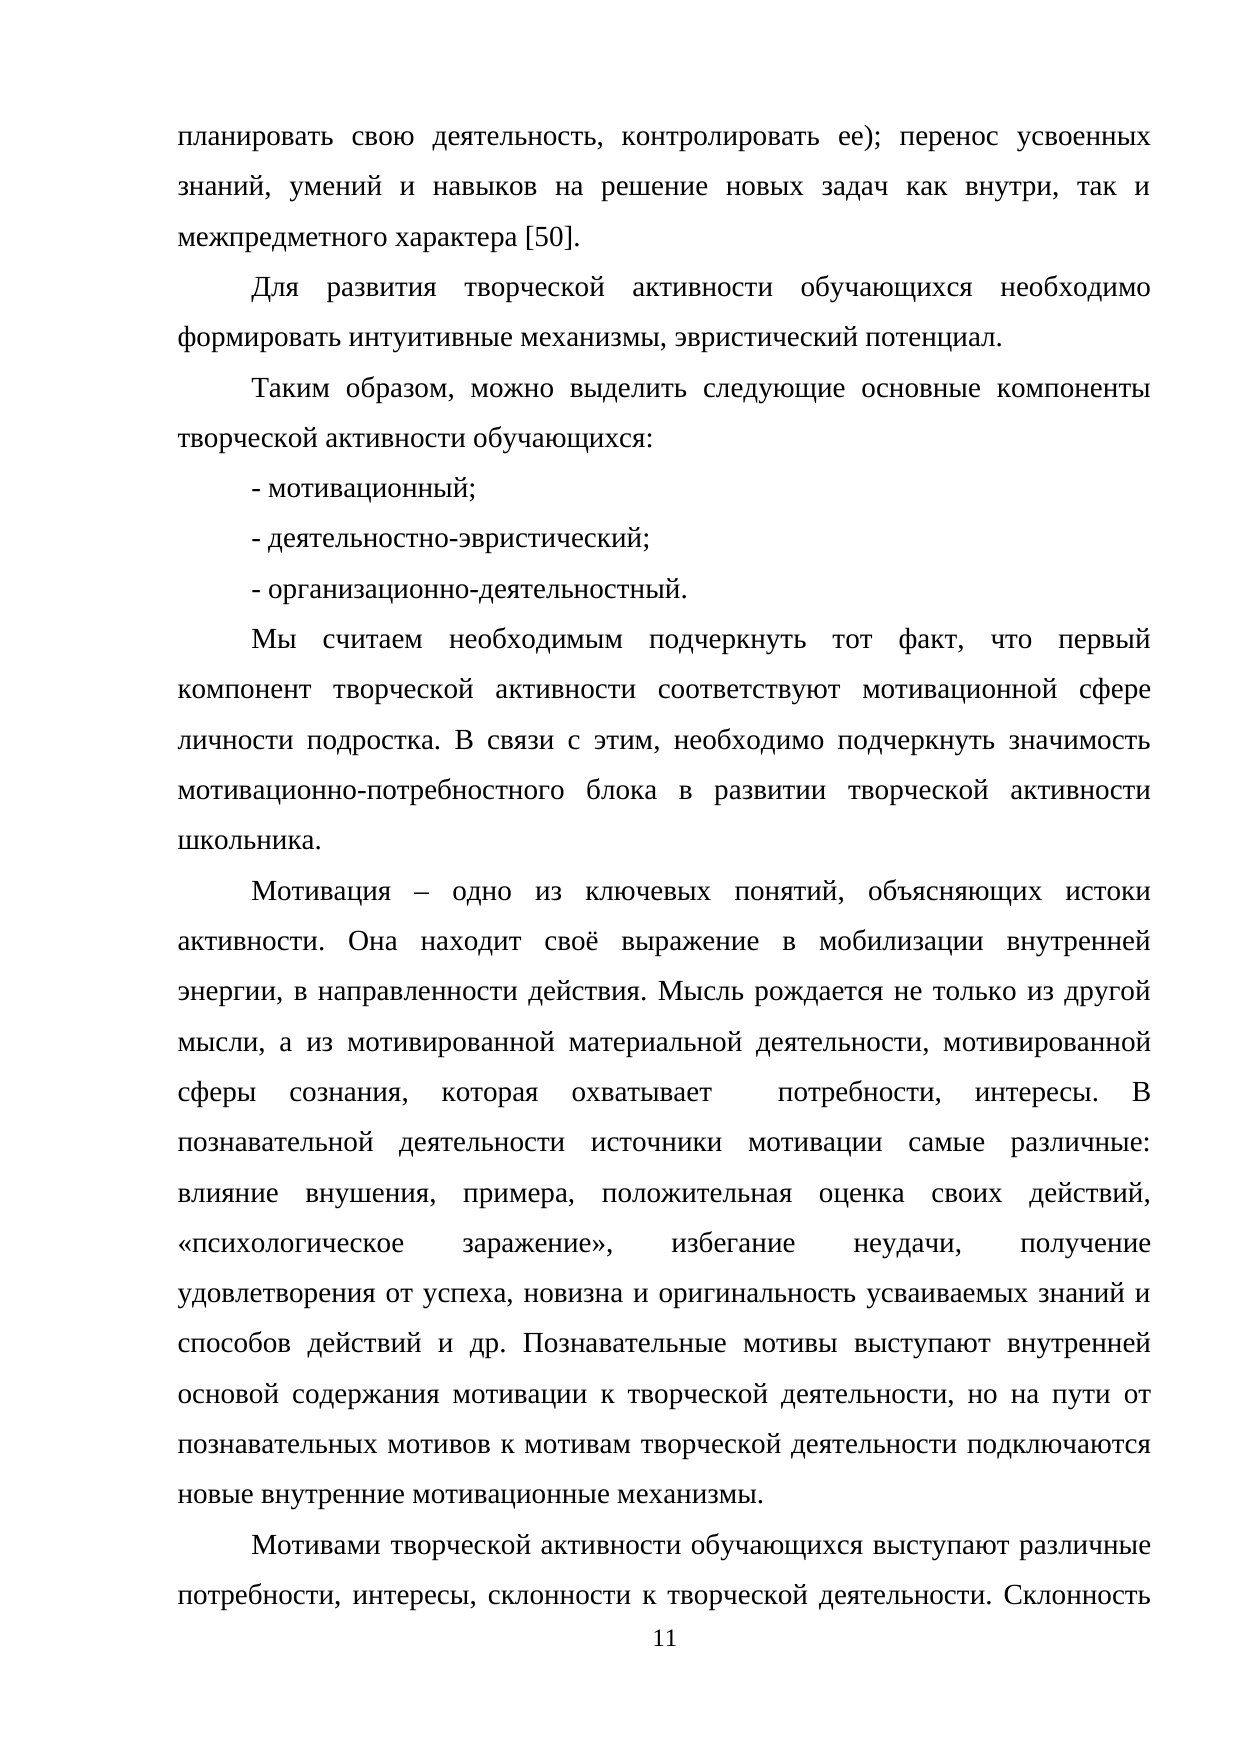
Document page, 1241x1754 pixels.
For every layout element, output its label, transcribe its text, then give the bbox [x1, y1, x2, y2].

text - деятельностно-эвристический; [177, 521, 1152, 554]
text Для развития творческой активности обучающихся необходимо формировать интуитивные механизмы, эвристический потенциал. [177, 269, 1152, 353]
text Таким образом, можно выделить следующие основные компоненты творческой активности обучающихся: [177, 370, 1152, 453]
text Мотивация – одно из ключевых понятий, объясняющих истоки активности. Она находит своё выражение в мобилизации внутренней энергии, в направленности действия. Мысль рождается не только из другой мысли, а из мотивированной материальной деятельности, мотивированной сферы сознания, которая охватывает потребности, интересы. В познавательной деятельности источники мотивации самые различные: влияние внушения, примера, положительная оценка своих действий, «психологическое заражение», избегание неудачи, получение удовлетворения от успеха, новизна и оригинальность усваиваемых знаний и способов действий и др. Познавательные мотивы выступают внутренней основой содержания мотивации к творческой деятельности, но на пути от познавательных мотивов к мотивам творческой деятельности подключаются новые внутренние мотивационные механизмы. [177, 873, 1152, 1510]
text Мы считаем необходимым подчеркнуть тот факт, что первый компонент творческой активности соответствуют мотивационной сфере личности подростка. В связи с этим, необходимо подчеркнуть значимость мотивационно-потребностного блока в развитии творческой активности школьника. [177, 621, 1152, 856]
text - организационно-деятельностный. [177, 571, 1152, 604]
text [177, 1527, 1152, 1611]
text - мотивационный; [177, 470, 1152, 504]
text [177, 118, 1152, 252]
